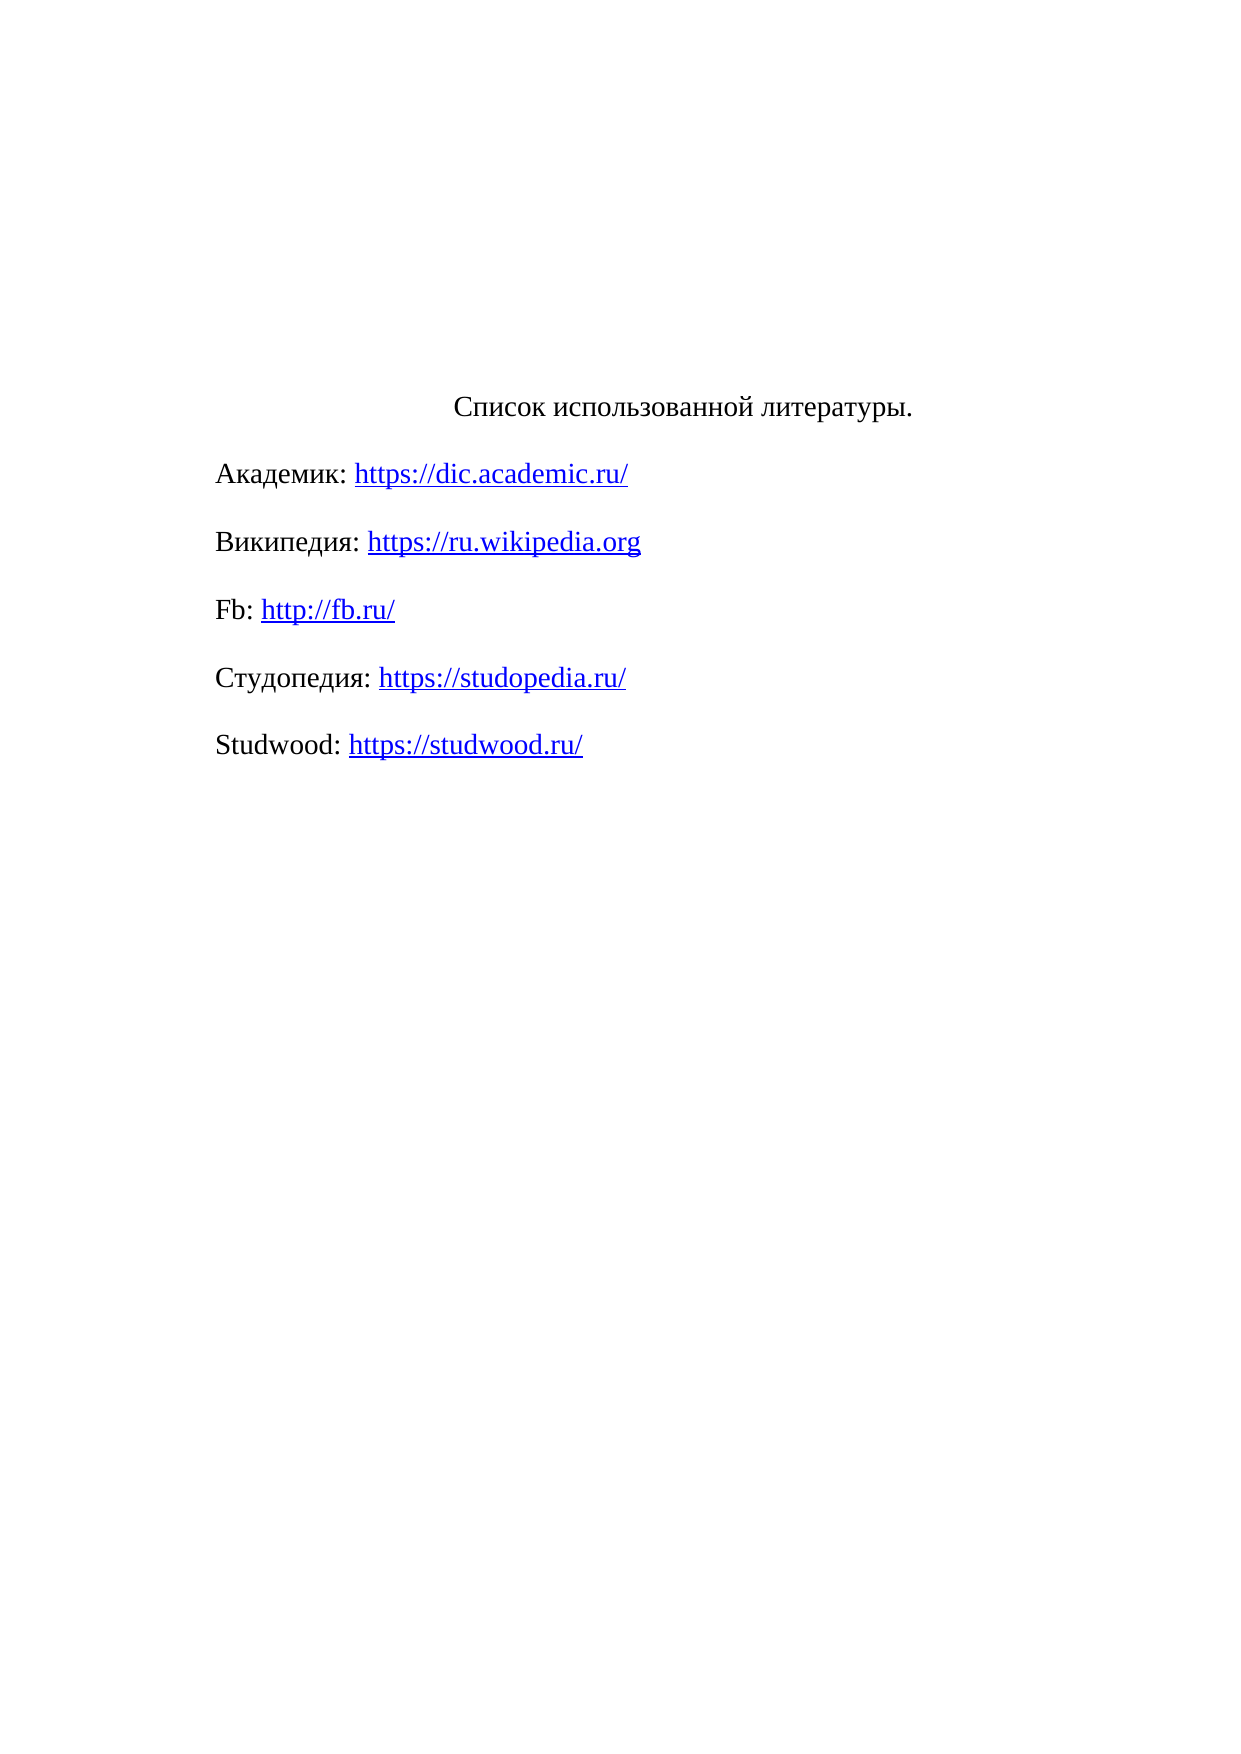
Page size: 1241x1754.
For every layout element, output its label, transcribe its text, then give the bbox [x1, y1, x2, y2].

text Fb: http://fb.ru/ [215, 592, 1152, 626]
text Студопедия: https://studopedia.ru/ [215, 660, 1152, 693]
text Академик: https://dic.academic.ru/ [215, 457, 1152, 490]
text Список использованной литературы. [215, 389, 1152, 422]
text Studwood: https://studwood.ru/ [215, 727, 1152, 761]
text Википедия: https://ru.wikipedia.org [215, 524, 1152, 558]
